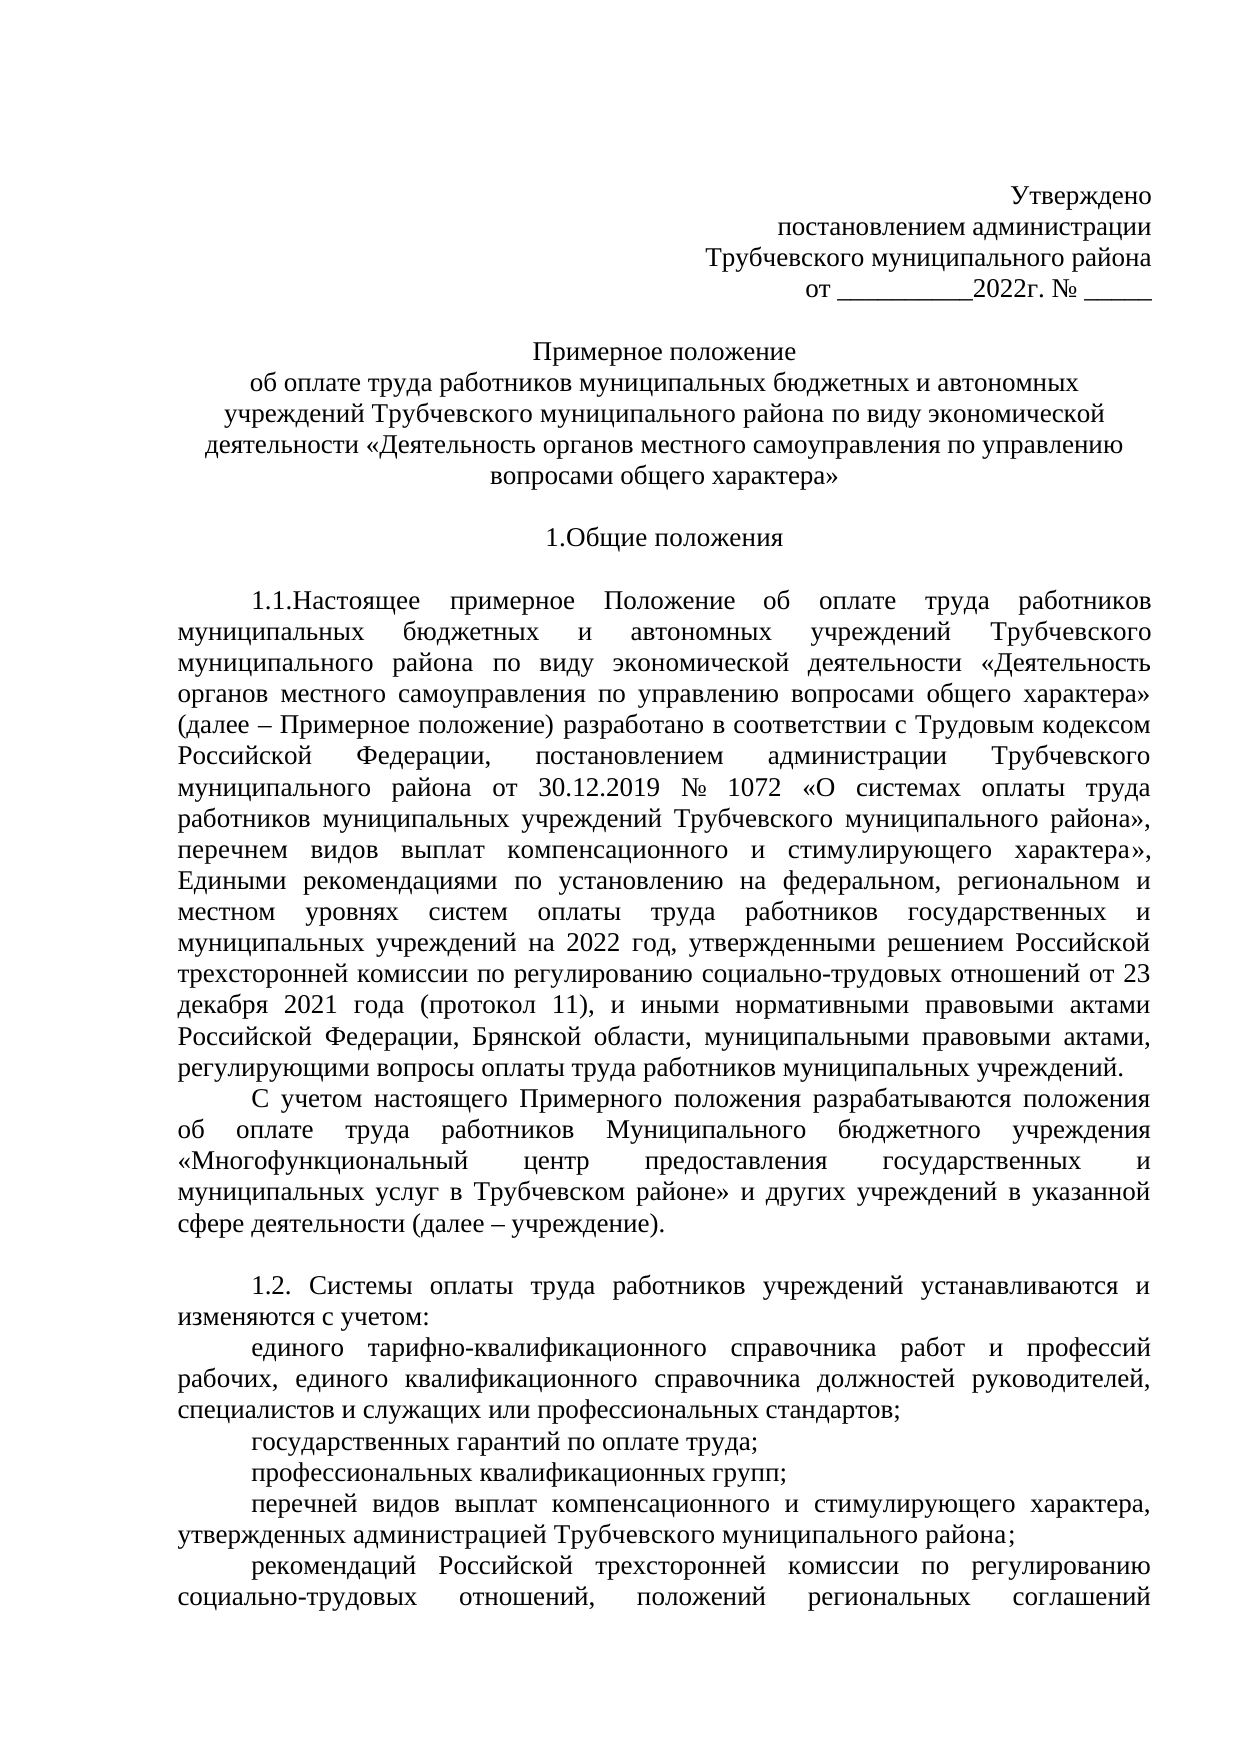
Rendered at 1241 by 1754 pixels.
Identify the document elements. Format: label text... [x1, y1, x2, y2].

text от __________2022г. № _____ [177, 272, 1152, 303]
text Утверждено [177, 179, 1152, 210]
text С учетом настоящего Примерного положения разрабатываются положения об оплате труда работников Муниципального бюджетного учреждения «Многофункциональный центр предоставления государственных и муниципальных услуг в Трубчевском районе» и других учреждений в указанной сфере деятельности (далее – учреждение). [177, 1082, 1152, 1238]
text Трубчевского муниципального района [177, 241, 1152, 272]
text 1.2. Системы оплаты труда работников учреждений устанавливаются и изменяются с учетом: [177, 1269, 1152, 1331]
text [177, 1549, 1152, 1612]
text профессиональных квалификационных групп; [177, 1456, 1152, 1487]
text государственных гарантий по оплате труда; [177, 1425, 1152, 1456]
text Примерное положение [177, 334, 1152, 366]
text перечней видов выплат компенсационного и стимулирующего характера, утвержденных администрацией Трубчевского муниципального района; [177, 1487, 1152, 1549]
text 1.Общие положения [177, 521, 1152, 553]
text единого тарифно-квалификационного справочника работ и профессий рабочих, единого квалификационного справочника должностей руководителей, специалистов и служащих или профессиональных стандартов; [177, 1331, 1152, 1425]
text об оплате труда работников муниципальных бюджетных и автономных учреждений Трубчевского муниципального района по виду экономической деятельности «Деятельность органов местного самоуправления по управлению вопросами общего характера» [177, 366, 1152, 490]
text постановлением администрации [177, 210, 1152, 241]
text 1.1.Настоящее примерное Положение об оплате труда работников муниципальных бюджетных и автономных учреждений Трубчевского муниципального района по виду экономической деятельности «Деятельность органов местного самоуправления по управлению вопросами общего характера» (далее – Примерное положение) разработано в соответствии с Трудовым кодексом Российской Федерации, постановлением администрации Трубчевского муниципального района от 30.12.2019 № 1072 «О системах оплаты труда работников муниципальных учреждений Трубчевского муниципального района», перечнем видов выплат компенсационного и стимулирующего характера», Едиными рекомендациями по установлению на федеральном, региональном и местном уровнях систем оплаты труда работников государственных и муниципальных учреждений на 2022 год, утвержденными решением Российской трехсторонней комиссии по регулированию социально-трудовых отношений от 23 декабря 2021 года (протокол 11), и иными нормативными правовыми актами Российской Федерации, Брянской области, муниципальными правовыми актами, регулирующими вопросы оплаты труда работников муниципальных учреждений. [177, 584, 1152, 1082]
